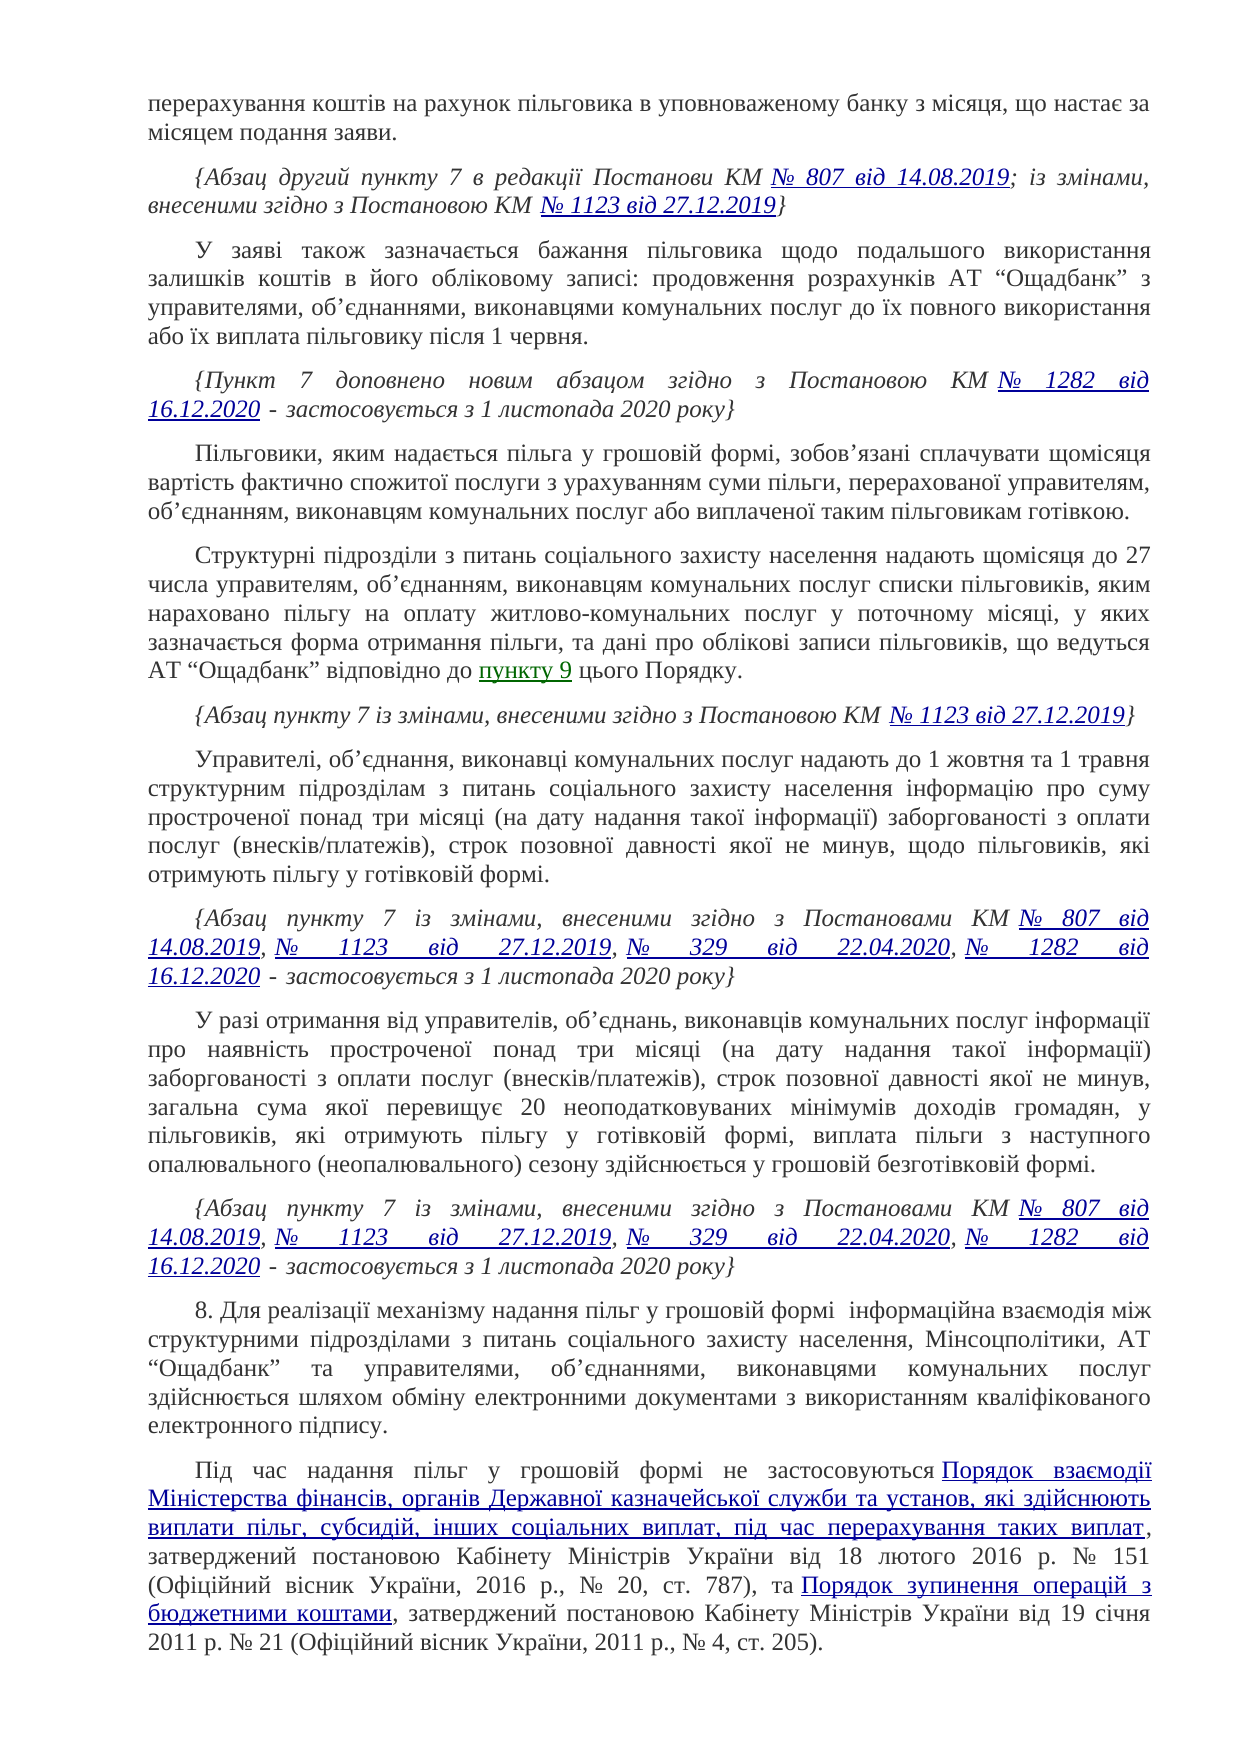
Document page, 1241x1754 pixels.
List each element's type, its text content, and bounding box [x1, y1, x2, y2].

text {Абзац пункту 7 із змінами, внесеними згідно з Постановами КМ № 807 від 14.08.2019, № 1123 від 27.12.2019, № 329 від 22.04.2020, № 1282 від 16.12.2020 - застосовується з 1 листопада 2020 року} [148, 1193, 1152, 1280]
text У разі отримання від управителів, об’єднань, виконавців комунальних послуг інформації про наявність простроченої понад три місяці (на дату надання такої інформації) заборгованості з оплати послуг (внесків/платежів), строк позовної давності якої не минув, загальна сума якої перевищує 20 неоподатковуваних мінімумів доходів громадян, у пільговиків, які отримують пільгу у готівковій формі, виплата пільги з наступного опалювального (неопалювального) сезону здійснюється у грошовій безготівковій формі. [148, 1005, 1152, 1178]
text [148, 88, 1152, 146]
text {Абзац другий пункту 7 в редакції Постанови КМ № 807 від 14.08.2019; із змінами, внесеними згідно з Постановою КМ № 1123 від 27.12.2019} [148, 162, 1152, 219]
text Структурні підрозділи з питань соціального захисту населення надають щомісяця до 27 числа управителям, об’єднанням, виконавцям комунальних послуг списки пільговиків, яким нараховано пільгу на оплату житлово-комунальних послуг у поточному місяці, у яких зазначається форма отримання пільги, та дані про облікові записи пільговиків, що ведуться АТ “Ощадбанк” відповідно до пункту 9 цього Порядку. [148, 540, 1152, 684]
text {Пункт 7 доповнено новим абзацом згідно з Постановою КМ № 1282 від 16.12.2020 - застосовується з 1 листопада 2020 року} [148, 365, 1152, 423]
text {Абзац пункту 7 із змінами, внесеними згідно з Постановою КМ № 1123 від 27.12.2019} [148, 700, 1152, 728]
text Управителі, об’єднання, виконавці комунальних послуг надають до 1 жовтня та 1 травня структурним підрозділам з питань соціального захисту населення інформацію про суму простроченої понад три місяці (на дату надання такої інформації) заборгованості з оплати послуг (внесків/платежів), строк позовної давності якої не минув, щодо пільговиків, які отримують пільгу у готівковій формі. [148, 744, 1152, 888]
text У заяві також зазначається бажання пільговика щодо подальшого використання залишків коштів в його обліковому записі: продовження розрахунків АТ “Ощадбанк” з управителями, об’єднаннями, виконавцями комунальних послуг до їх повного використання або їх виплата пільговику після 1 червня. [148, 235, 1152, 350]
text 8. Для реалізації механізму надання пільг у грошовій формі інформаційна взаємодія між структурними підрозділами з питань соціального захисту населення, Мінсоцполітики, АТ “Ощадбанк” та управителями, об’єднаннями, виконавцями комунальних послуг здійснюється шляхом обміну електронними документами з використанням кваліфікованого електронного підпису. [148, 1295, 1152, 1439]
text {Абзац пункту 7 із змінами, внесеними згідно з Постановами КМ № 807 від 14.08.2019, № 1123 від 27.12.2019, № 329 від 22.04.2020, № 1282 від 16.12.2020 - застосовується з 1 листопада 2020 року} [148, 903, 1152, 990]
text Пільговики, яким надається пільга у грошовій формі, зобов’язані сплачувати щомісяця вартість фактично спожитої послуги з урахуванням суми пільги, перерахованої управителям, об’єднанням, виконавцям комунальних послуг або виплаченої таким пільговикам готівкою. [148, 438, 1152, 525]
text Під час надання пільг у грошовій формі не застосовуються Порядок взаємодії Міністерства фінансів, органів Державної казначейської служби та установ, які здійснюють виплати пільг, субсидій, інших соціальних виплат, під час перерахування таких виплат, затверджений постановою Кабінету Міністрів України від 18 лютого 2016 р. № 151 (Офіційний вісник України, 2016 р., № 20, ст. 787), та Порядок зупинення операцій з бюджетними коштами, затверджений постановою Кабінету Міністрів України від 19 січня 2011 р. № 21 (Офіційний вісник України, 2011 р., № 4, ст. 205). [148, 1455, 1152, 1656]
